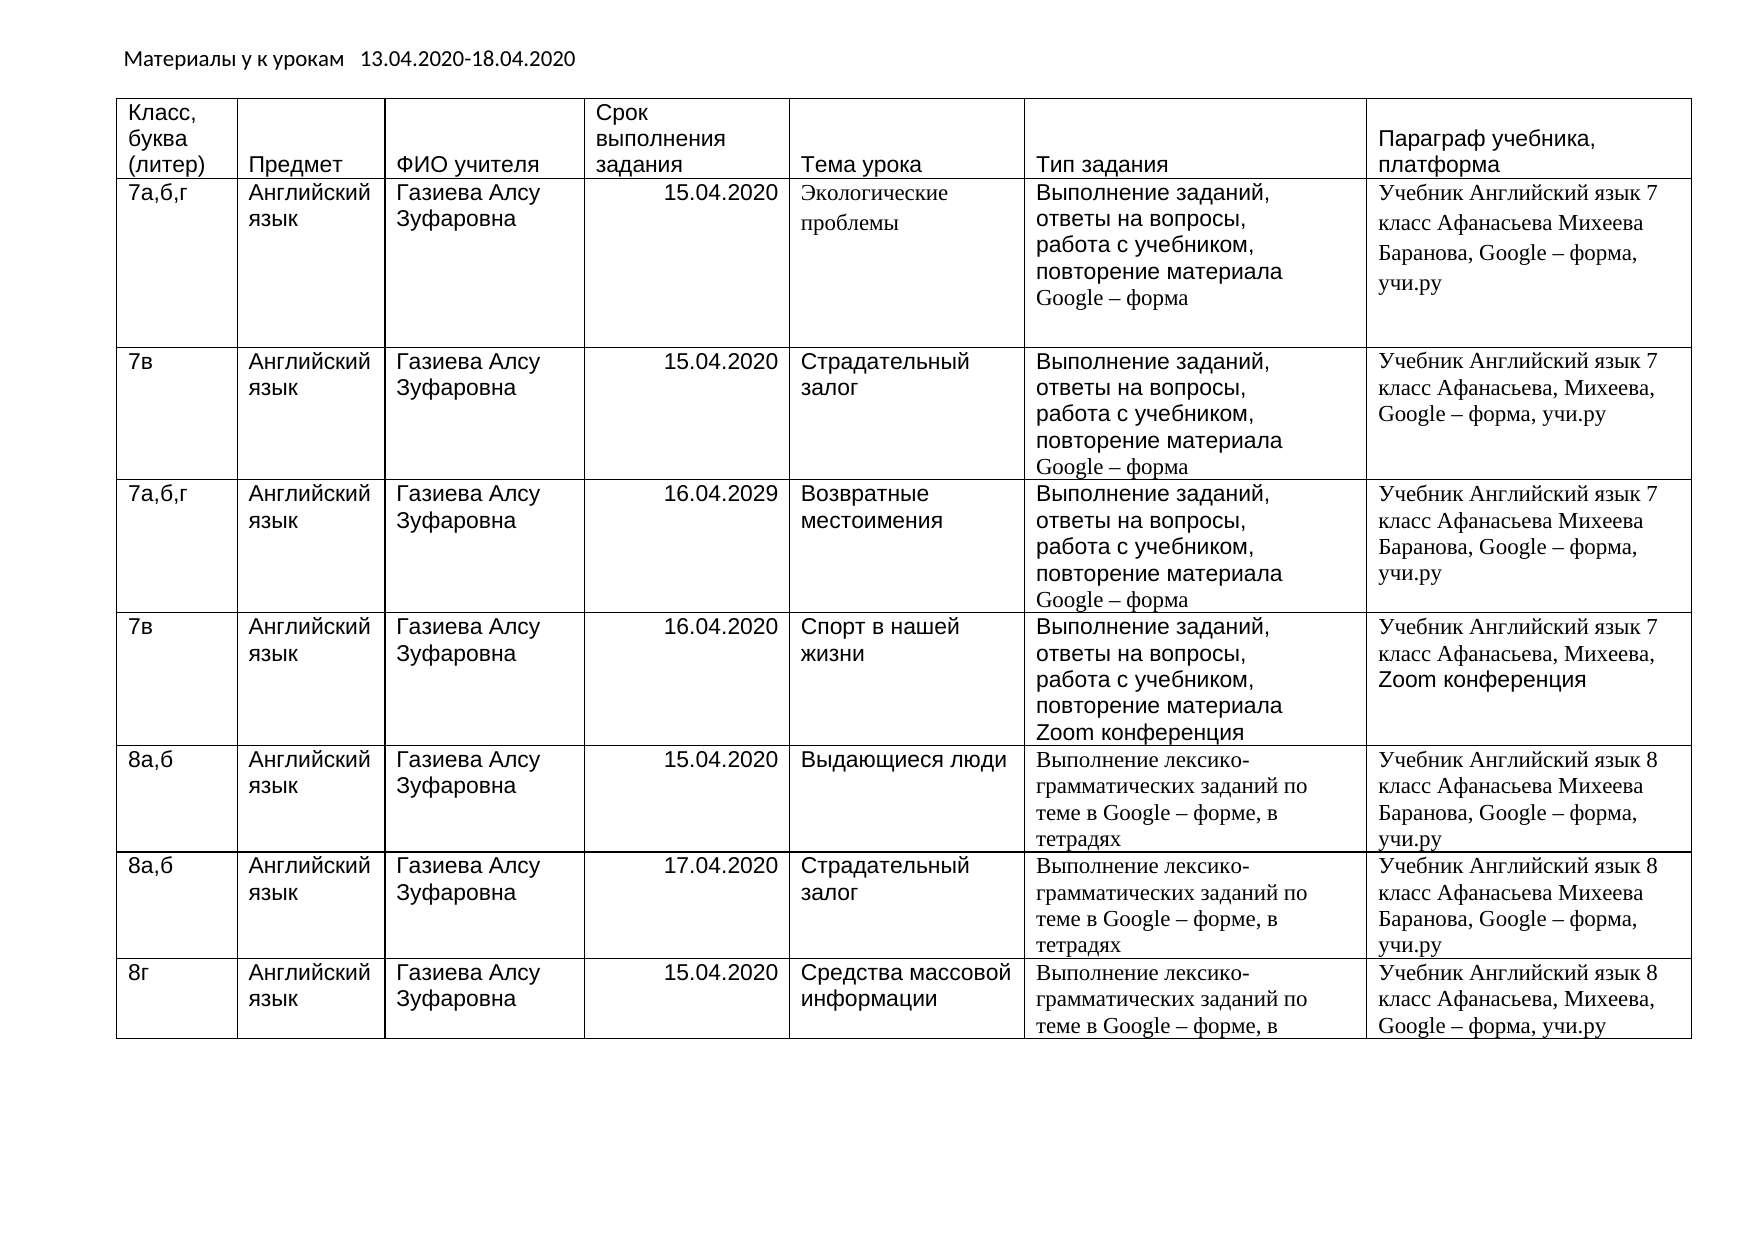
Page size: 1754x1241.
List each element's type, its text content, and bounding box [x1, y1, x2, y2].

table_cell Выполнение заданий, ответы на вопросы, работа с учебником, повторение материала Google – форма [1025, 179, 1366, 347]
table_cell Страдательный залог [790, 348, 1024, 479]
table_cell Выполнение заданий, ответы на вопросы, работа с учебником, повторение материала Google – форма [1025, 480, 1366, 612]
table_cell Английский язык [238, 853, 384, 958]
table_cell 7а,б,г [117, 179, 237, 347]
table_header ФИО учителя [386, 99, 584, 177]
table_header Параграф учебника, платформа [1367, 99, 1691, 177]
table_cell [790, 959, 1024, 1038]
table_cell Спорт в нашей жизни [790, 613, 1024, 745]
table_cell 15.04.2020 [585, 179, 789, 347]
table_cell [386, 959, 584, 1038]
table_cell Английский язык [238, 480, 384, 612]
table_cell Английский язык [238, 959, 384, 1038]
table_cell Английский язык [238, 348, 384, 479]
table_header Тип задания [1025, 99, 1366, 177]
table_cell 15.04.2020 [585, 348, 789, 479]
table_cell Выполнение заданий, ответы на вопросы, работа с учебником, повторение материала Google – форма [1025, 348, 1366, 479]
text Материалы у к урокам 13.04.2020-18.04.2020 [118, 44, 1636, 72]
table_cell Учебник Английский язык 7 класс Афанасьева, Михеева, Google – форма, учи.ру [1367, 348, 1691, 479]
table_cell Английский язык [238, 746, 384, 851]
table_header Срок выполнения задания [585, 99, 789, 177]
table_cell Выполнение заданий, ответы на вопросы, работа с учебником, повторение материала Zoom конференция [1025, 613, 1366, 745]
table_cell Учебник Английский язык 7 класс Афанасьева Михеева Баранова, Google – форма, учи.ру [1367, 480, 1691, 612]
table_cell Учебник Английский язык 7 класс Афанасьева Михеева Баранова, Google – форма, учи.ру [1367, 179, 1691, 347]
table_cell Газиева Алсу Зуфаровна [386, 853, 584, 958]
table_cell Выполнение лексико- грамматических заданий по теме в Google – форме, в тетрадях [1025, 746, 1366, 851]
table_cell 15.04.2020 [585, 746, 789, 851]
table_cell Газиева Алсу Зуфаровна [386, 613, 584, 745]
table_cell Газиева Алсу Зуфаровна [386, 480, 584, 612]
table_cell Английский язык [238, 179, 384, 347]
table_cell 8г [117, 959, 237, 1038]
table_cell Учебник Английский язык 8 класс Афанасьева Михеева Баранова, Google – форма, учи.ру [1367, 853, 1691, 958]
table_cell Экологические проблемы [790, 179, 1024, 347]
table_header Предмет [238, 99, 384, 177]
table_cell 7в [117, 613, 237, 745]
table_cell Выполнение лексико- грамматических заданий по теме в Google – форме, в тетрадях [1025, 853, 1366, 958]
table_cell Страдательный залог [790, 853, 1024, 958]
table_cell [1367, 959, 1691, 1038]
table_cell Учебник Английский язык 7 класс Афанасьева, Михеева, Zoom конференция [1367, 613, 1691, 745]
table_cell Возвратные местоимения [790, 480, 1024, 612]
table_cell Газиева Алсу Зуфаровна [386, 348, 584, 479]
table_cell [1025, 959, 1366, 1038]
table_cell 15.04.2020 [585, 959, 789, 1038]
table_cell 8а,б [117, 853, 237, 958]
table_cell Газиева Алсу Зуфаровна [386, 746, 584, 851]
table_cell Английский язык [238, 613, 384, 745]
table_cell 16.04.2029 [585, 480, 789, 612]
table_cell 7а,б,г [117, 480, 237, 612]
table_cell 8а,б [117, 746, 237, 851]
table_cell 7в [117, 348, 237, 479]
table_cell Учебник Английский язык 8 класс Афанасьева Михеева Баранова, Google – форма, учи.ру [1367, 746, 1691, 851]
table_cell Выдающиеся люди [790, 746, 1024, 851]
table_cell 17.04.2020 [585, 853, 789, 958]
table_header Класс, буква (литер) [117, 99, 237, 177]
table_cell 16.04.2020 [585, 613, 789, 745]
table_cell Газиева Алсу Зуфаровна [386, 179, 584, 347]
table_header Тема урока [790, 99, 1024, 177]
